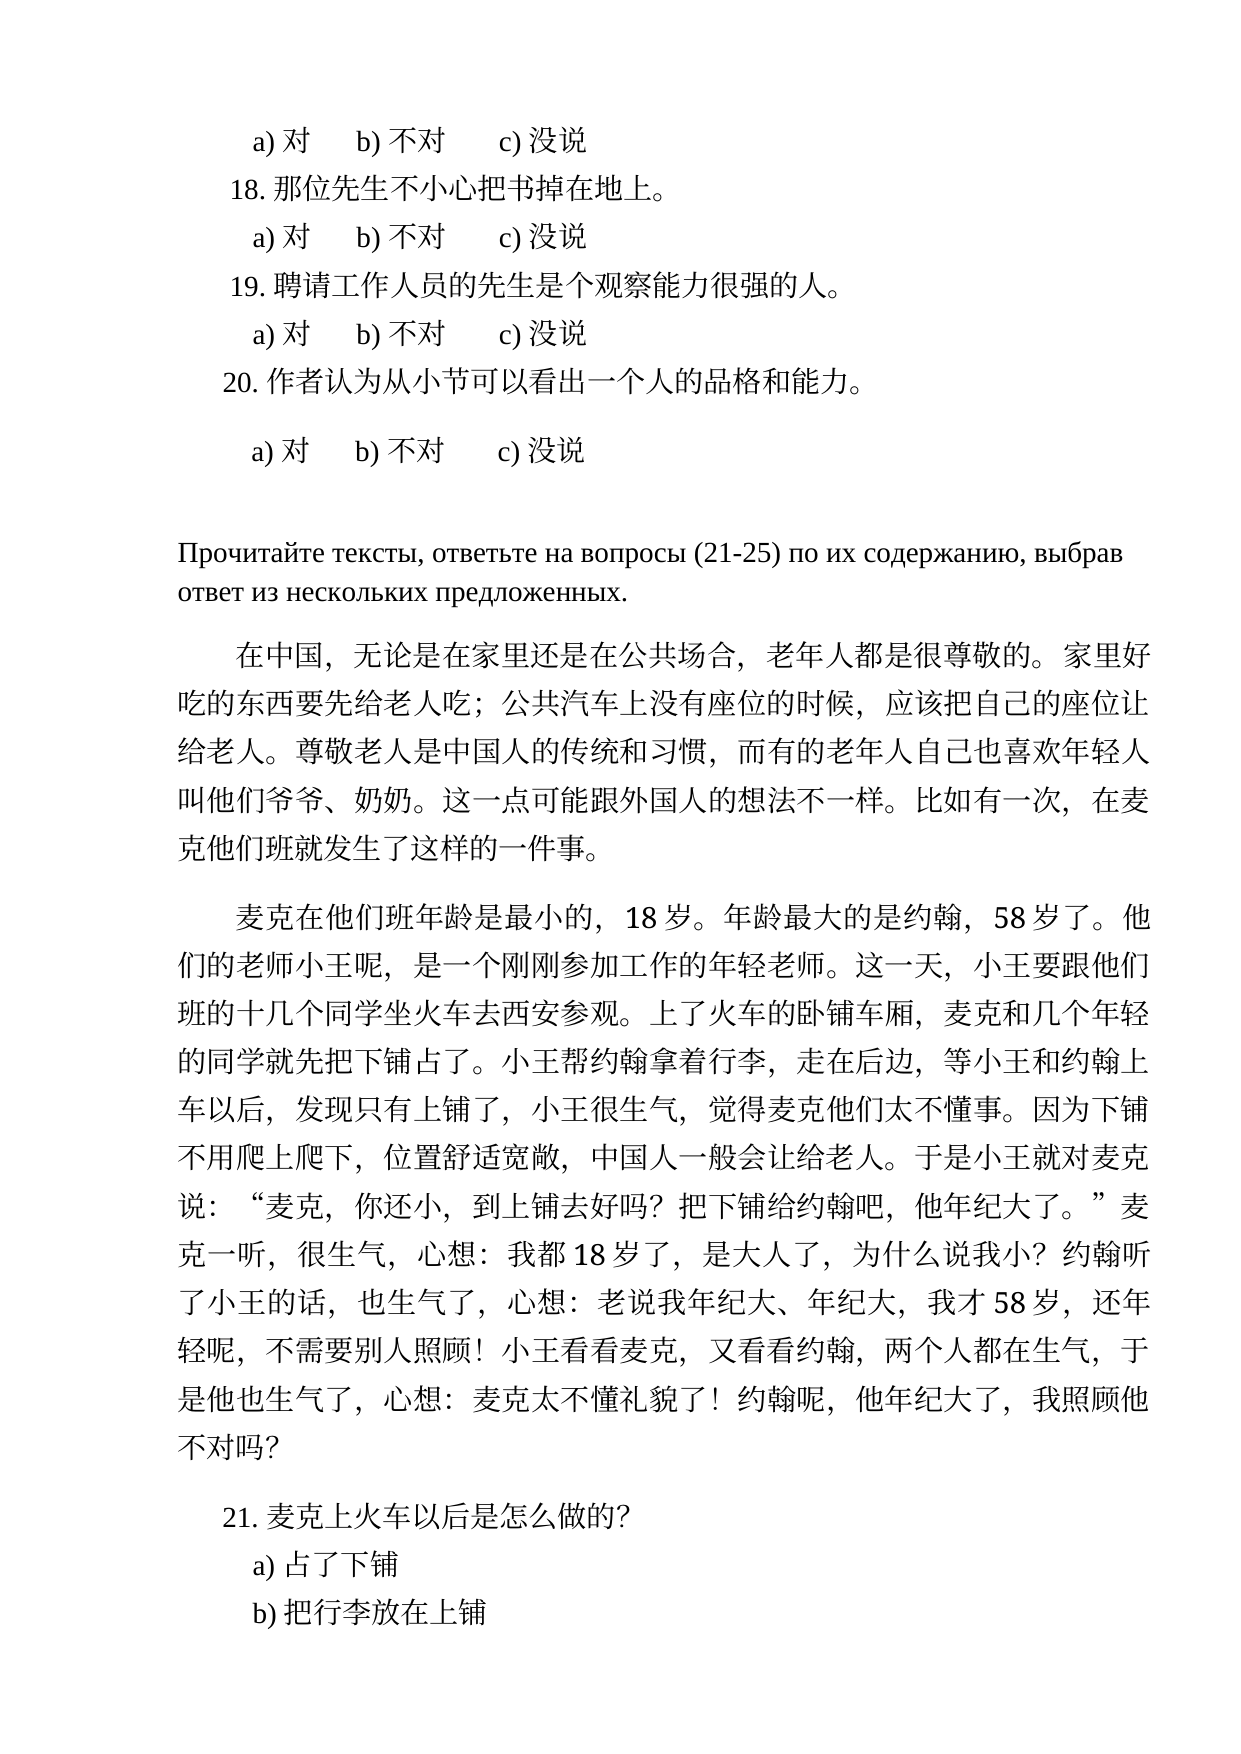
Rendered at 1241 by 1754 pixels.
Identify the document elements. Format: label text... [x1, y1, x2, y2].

text a) 对 b) 不对 c) 没说 [252, 118, 1152, 160]
text 麦克在他们班年龄是最小的，18岁。年龄最大的是约翰，58岁了。他们的老师小王呢，是一个刚刚参加工作的年轻老师。这一天，小王要跟他们班的十几个同学坐火车去西安参观。上了火车的卧铺车厢，麦克和几个年轻的同学就先把下铺占了。小王帮约翰拿着行李，走在后边，等小王和约翰上车以后，发现只有上铺了，小王很生气，觉得麦克他们太不懂事。因为下铺不用爬上爬下，位置舒适宽敞，中国人一般会让给老人。于是小王就对麦克说：“麦克，你还小，到上铺去好吗？把下铺给约翰吧，他年纪大了。”麦克一听，很生气，心想：我都18岁了，是大人了，为什么说我小？约翰听了小王的话，也生气了，心想：老说我年纪大、年纪大，我才58岁，还年轻呢，不需要别人照顾！小王看看麦克，又看看约翰，两个人都在生气，于是他也生气了，心想：麦克太不懂礼貌了！约翰呢，他年纪大了，我照顾他不对吗？ [177, 894, 1152, 1466]
text 20. 作者认为从小节可以看出一个人的品格和能力。 [215, 359, 1152, 401]
text 18. 那位先生不小心把书掉在地上。 [215, 166, 1152, 208]
text a) 占了下铺 [252, 1542, 1152, 1583]
text a) 对 b) 不对 c) 没说 [252, 311, 1152, 352]
text b) 把行李放在上铺 [252, 1590, 1152, 1632]
text a) 对 b) 不对 c) 没说 [252, 214, 1152, 256]
text 21. 麦克上火车以后是怎么做的？ [215, 1493, 1152, 1535]
text Прочитайте тексты, ответьте на вопросы (21-25) по их содержанию, выбрав ответ из нескольких предложенных. [177, 535, 1152, 607]
list a) 对 b) 不对 c) 没说 [177, 428, 1152, 469]
text 在中国，无论是在家里还是在公共场合，老年人都是很尊敬的。家里好吃的东西要先给老人吃；公共汽车上没有座位的时候，应该把自己的座位让给老人。尊敬老人是中国人的传统和习惯，而有的老年人自己也喜欢年轻人叫他们爷爷、奶奶。这一点可能跟外国人的想法不一样。比如有一次，在麦克他们班就发生了这样的一件事。 [177, 633, 1152, 867]
text 19. 聘请工作人员的先生是个观察能力很强的人。 [215, 262, 1152, 304]
